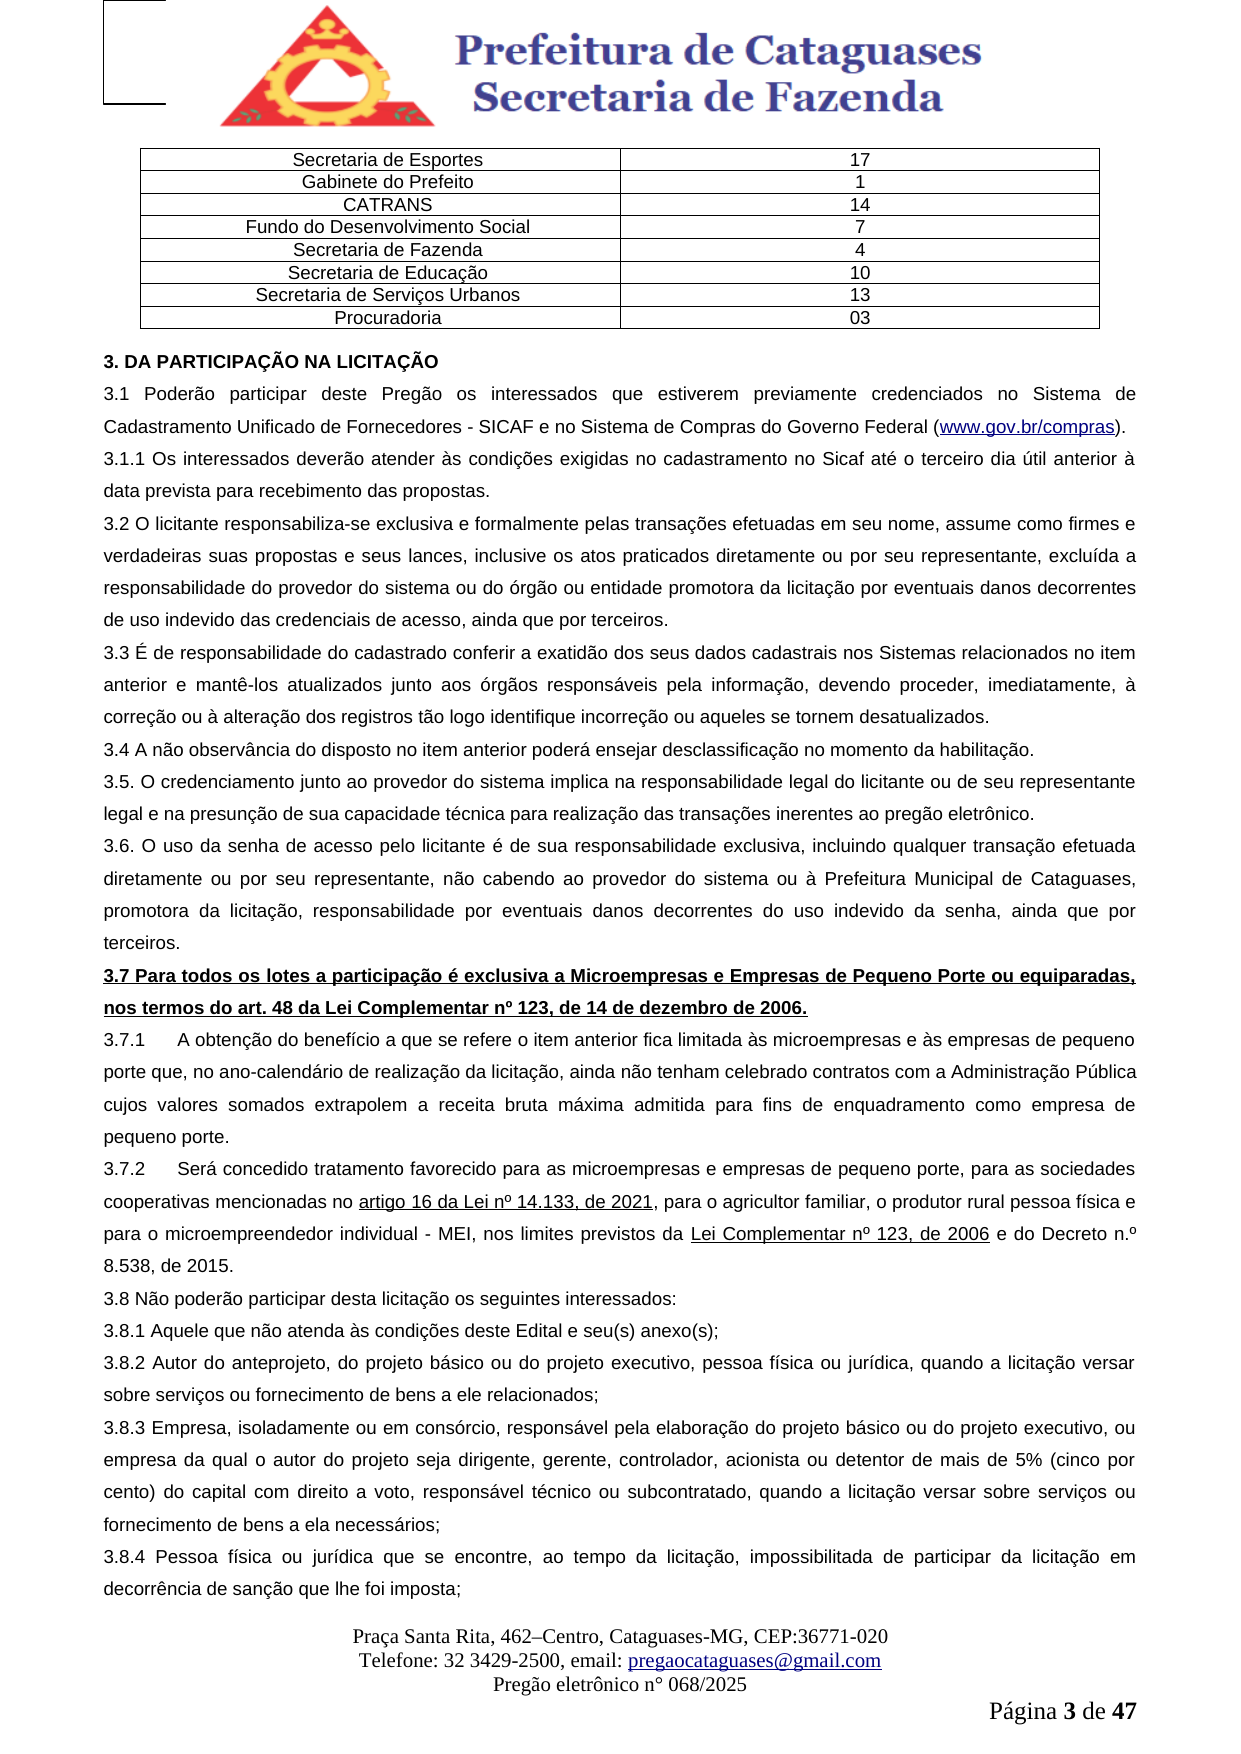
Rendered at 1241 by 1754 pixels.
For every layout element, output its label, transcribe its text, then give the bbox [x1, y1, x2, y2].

table_cell 7 [621, 216, 1099, 238]
text 3.5. O credenciamento junto ao provedor do sistema implica na responsabilidade legal do licitante ou de seu representante legal e na presunção de sua capacidade técnica para realização das transações inerentes ao pregão eletrônico. [103, 771, 1137, 824]
list A obtenção do benefício a que se refere o item anterior fica limitada às microempresas e às empresas de pequeno porte que, no ano-calendário de realização da licitação, ainda não tenham celebrado contratos com a Administração Pública cujos valores somados extrapolem a receita bruta máxima admitida para fins de enquadramento como empresa de pequeno porte. [103, 1029, 1137, 1147]
text 3.7 Para todos os lotes a participação é exclusiva a Microempresas e Empresas de Pequeno Porte ou equiparadas, nos termos do art. 48 da Lei Complementar nº 123, de 14 de dezembro de 2006. [103, 964, 1137, 1018]
table_cell Gabinete do Prefeito [141, 171, 620, 193]
table_cell Secretaria de Educação [141, 262, 620, 283]
table_cell 10 [621, 262, 1099, 283]
table_cell CATRANS [141, 194, 620, 215]
table_cell Secretaria de Fazenda [141, 239, 620, 261]
text 3.4 A não observância do disposto no item anterior poderá ensejar desclassificação no momento da habilitação. [103, 738, 1137, 760]
text 3.6. O uso da senha de acesso pelo licitante é de sua responsabilidade exclusiva, incluindo qualquer transação efetuada diretamente ou por seu representante, não cabendo ao provedor do sistema ou à Prefeitura Municipal de Cataguases, promotora da licitação, responsabilidade por eventuais danos decorrentes do uso indevido da senha, ainda que por terceiros. [103, 835, 1137, 954]
list 3.8 Não poderão participar desta licitação os seguintes interessados: [103, 1287, 1137, 1309]
list 3.8.1 Aquele que não atenda às condições deste Edital e seu(s) anexo(s); [103, 1320, 1137, 1341]
table_cell 14 [621, 194, 1099, 215]
list 3.8.3 Empresa, isoladamente ou em consórcio, responsável pela elaboração do projeto básico ou do projeto executivo, ou empresa da qual o autor do projeto seja dirigente, gerente, controlador, acionista ou detentor de mais de 5% (cinco por cento) do capital com direito a voto, responsável técnico ou subcontratado, quando a licitação versar sobre serviços ou fornecimento de bens a ela necessários; [103, 1417, 1137, 1535]
list Será concedido tratamento favorecido para as microempresas e empresas de pequeno porte, para as sociedades cooperativas mencionadas no artigo 16 da Lei nº 14.133, de 2021, para o agricultor familiar, o produtor rural pessoa física e para o microempreendedor individual - MEI, nos limites previstos da Lei Complementar nº 123, de 2006 e do Decreto n.º 8.538, de 2015. [103, 1158, 1137, 1277]
text 3.2 O licitante responsabiliza-se exclusiva e formalmente pelas transações efetuadas em seu nome, assume como firmes e verdadeiras suas propostas e seus lances, inclusive os atos praticados diretamente ou por seu representante, excluída a responsabilidade do provedor do sistema ou do órgão ou entidade promotora da licitação por eventuais danos decorrentes de uso indevido das credenciais de acesso, ainda que por terceiros. [103, 512, 1137, 631]
table_cell 13 [621, 284, 1099, 306]
text 3. DA PARTICIPAÇÃO NA LICITAÇÃO [103, 351, 1137, 372]
table_cell 4 [621, 239, 1099, 261]
table_cell Secretaria de Esportes [141, 149, 620, 170]
table_cell Secretaria de Serviços Urbanos [141, 284, 620, 306]
text 3.1.1 Os interessados deverão atender às condições exigidas no cadastramento no Sicaf até o terceiro dia útil anterior à data prevista para recebimento das propostas. [103, 448, 1137, 502]
table_cell 17 [621, 149, 1099, 170]
list 3.8.2 Autor do anteprojeto, do projeto básico ou do projeto executivo, pessoa física ou jurídica, quando a licitação versar sobre serviços ou fornecimento de bens a ele relacionados; [103, 1352, 1137, 1406]
picture [165, 0, 1075, 148]
table_cell 03 [621, 307, 1099, 328]
text 3.1 Poderão participar deste Pregão os interessados que estiverem previamente credenciados no Sistema de Cadastramento Unificado de Fornecedores - SICAF e no Sistema de Compras do Governo Federal (www.gov.br/compras). [103, 383, 1137, 437]
list 3.8.4 Pessoa física ou jurídica que se encontre, ao tempo da licitação, impossibilitada de participar da licitação em decorrência de sanção que lhe foi imposta; [103, 1546, 1137, 1599]
text 3.3 É de responsabilidade do cadastrado conferir a exatidão dos seus dados cadastrais nos Sistemas relacionados no item anterior e mantê-los atualizados junto aos órgãos responsáveis pela informação, devendo proceder, imediatamente, à correção ou à alteração dos registros tão logo identifique incorreção ou aqueles se tornem desatualizados. [103, 642, 1137, 728]
table_cell Procuradoria [141, 307, 620, 328]
table_cell 1 [621, 171, 1099, 193]
table_cell Fundo do Desenvolvimento Social [141, 216, 620, 238]
